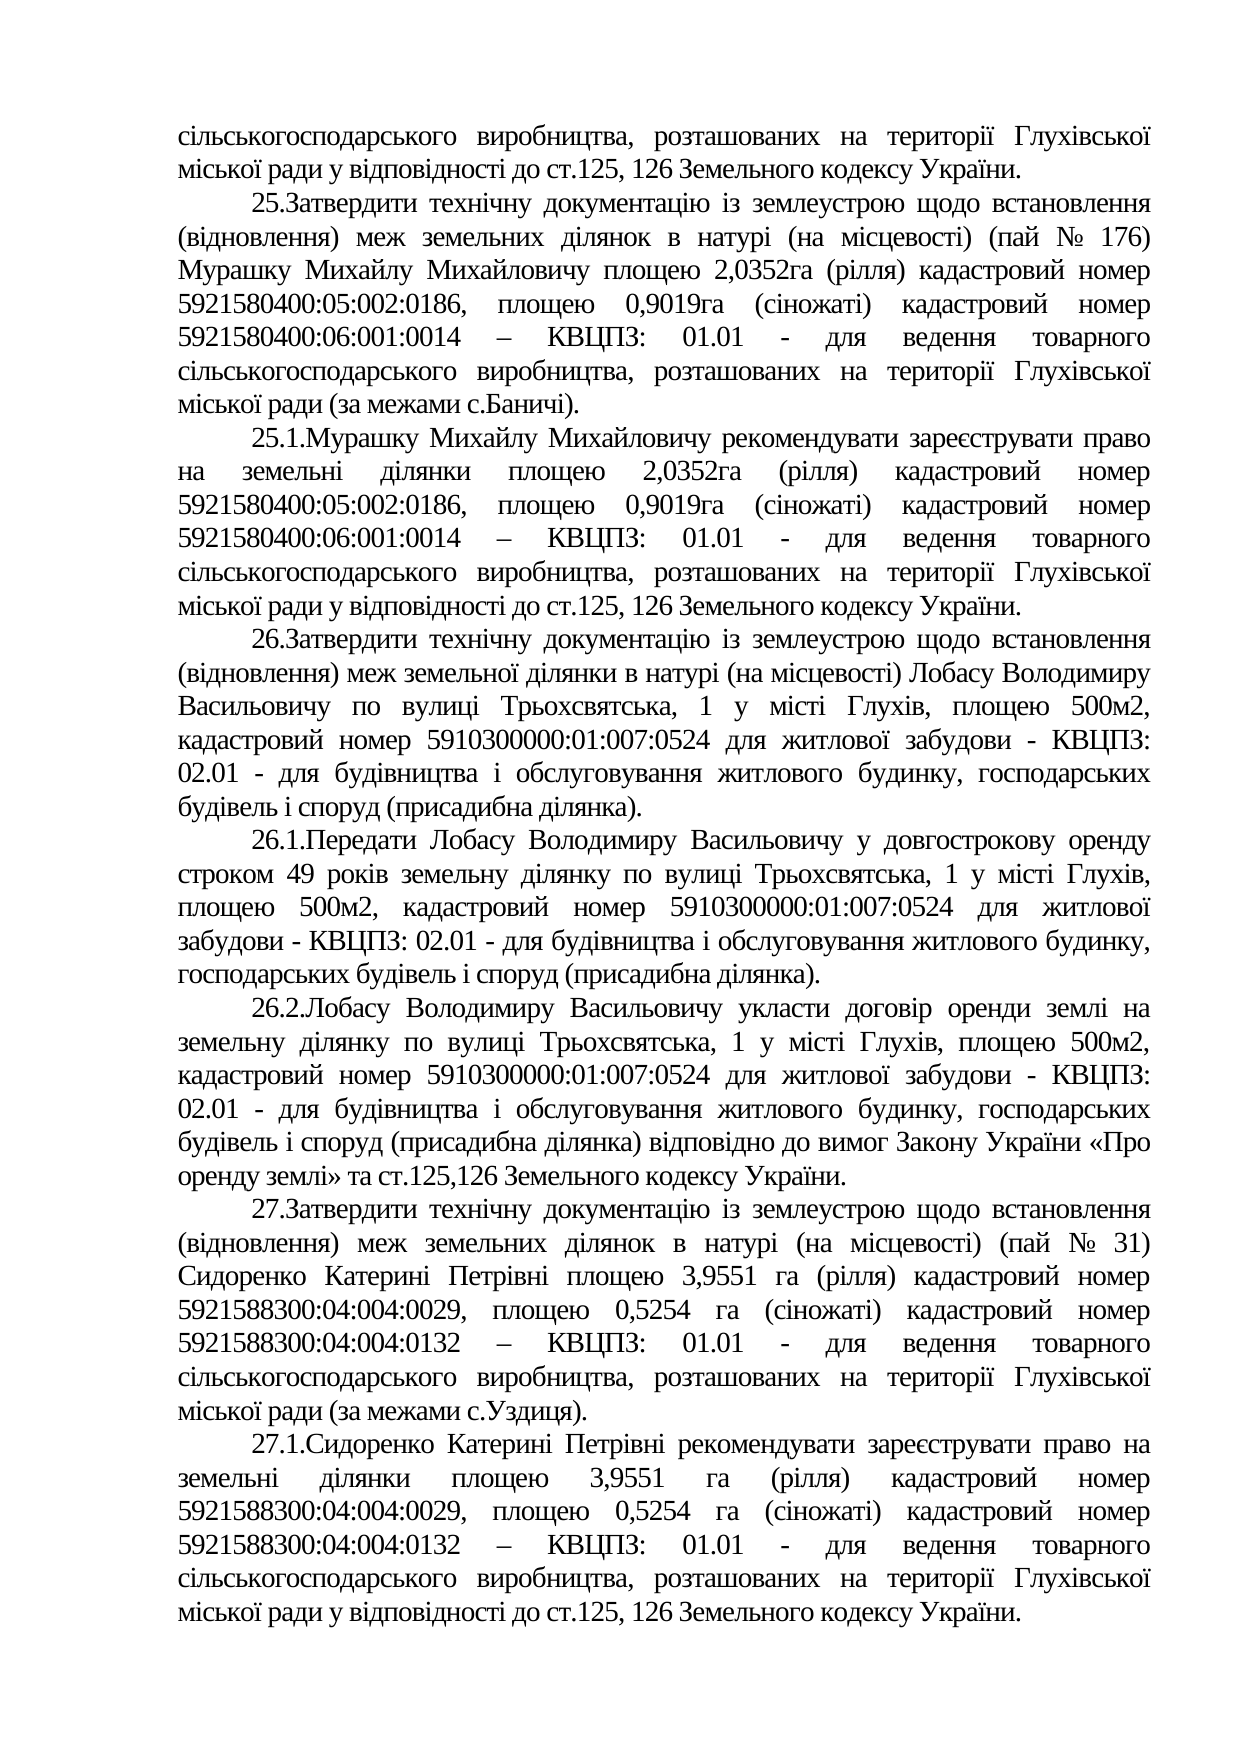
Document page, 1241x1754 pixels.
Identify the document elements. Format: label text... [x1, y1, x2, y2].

text 26.Затвердити технічну документацію із землеустрою щодо встановлення (відновлення) меж земельної ділянки в натурі (на місцевості) Лобасу Володимиру Васильовичу по вулиці Трьохсвятська, 1 у місті Глухів, площею 500м2, кадастровий номер 5910300000:01:007:0524 для житлової забудови - КВЦПЗ: 02.01 - для будівництва і обслуговування житлового будинку, господарських будівель і споруд (присадибна ділянка). [177, 621, 1152, 822]
text 25.1.Мурашку Михайлу Михайловичу рекомендувати зареєструвати право на земельні ділянки площею 2,0352га (рілля) кадастровий номер 5921580400:05:002:0186, площею 0,9019га (сіножаті) кадастровий номер 5921580400:06:001:0014 – КВЦПЗ: 01.01 - для ведення товарного сільськогосподарського виробництва, розташованих на території Глухівської міської ради у відповідності до ст.125, 126 Земельного кодексу України. [177, 420, 1152, 621]
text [177, 118, 1152, 185]
text 25.Затвердити технічну документацію із землеустрою щодо встановлення (відновлення) меж земельних ділянок в натурі (на місцевості) (пай № 176) Мурашку Михайлу Михайловичу площею 2,0352га (рілля) кадастровий номер 5921580400:05:002:0186, площею 0,9019га (сіножаті) кадастровий номер 5921580400:06:001:0014 – КВЦПЗ: 01.01 - для ведення товарного сільськогосподарського виробництва, розташованих на території Глухівської міської ради (за межами с.Баничі). [177, 185, 1152, 420]
text 26.2.Лобасу Володимиру Васильовичу укласти договір оренди землі на земельну ділянку по вулиці Трьохсвятська, 1 у місті Глухів, площею 500м2, кадастровий номер 5910300000:01:007:0524 для житлової забудови - КВЦПЗ: 02.01 - для будівництва і обслуговування житлового будинку, господарських будівель і споруд (присадибна ділянка) відповідно до вимог Закону України «Про оренду землі» та ст.125,126 Земельного кодексу України. [177, 990, 1152, 1191]
text 26.1.Передати Лобасу Володимиру Васильовичу у довгострокову оренду строком 49 років земельну ділянку по вулиці Трьохсвятська, 1 у місті Глухів, площею 500м2, кадастровий номер 5910300000:01:007:0524 для житлової забудови - КВЦПЗ: 02.01 - для будівництва і обслуговування житлового будинку, господарських будівель і споруд (присадибна ділянка). [177, 822, 1152, 990]
text 27.Затвердити технічну документацію із землеустрою щодо встановлення (відновлення) меж земельних ділянок в натурі (на місцевості) (пай № 31) Сидоренко Катерині Петрівні площею 3,9551 га (рілля) кадастровий номер 5921588300:04:004:0029, площею 0,5254 га (сіножаті) кадастровий номер 5921588300:04:004:0132 – КВЦПЗ: 01.01 - для ведення товарного сільськогосподарського виробництва, розташованих на території Глухівської міської ради (за межами с.Уздиця). [177, 1191, 1152, 1426]
text 27.1.Сидоренко Катерині Петрівні рекомендувати зареєструвати право на земельні ділянки площею 3,9551 га (рілля) кадастровий номер 5921588300:04:004:0029, площею 0,5254 га (сіножаті) кадастровий номер 5921588300:04:004:0132 – КВЦПЗ: 01.01 - для ведення товарного сільськогосподарського виробництва, розташованих на території Глухівської міської ради у відповідності до ст.125, 126 Земельного кодексу України. [177, 1426, 1152, 1627]
